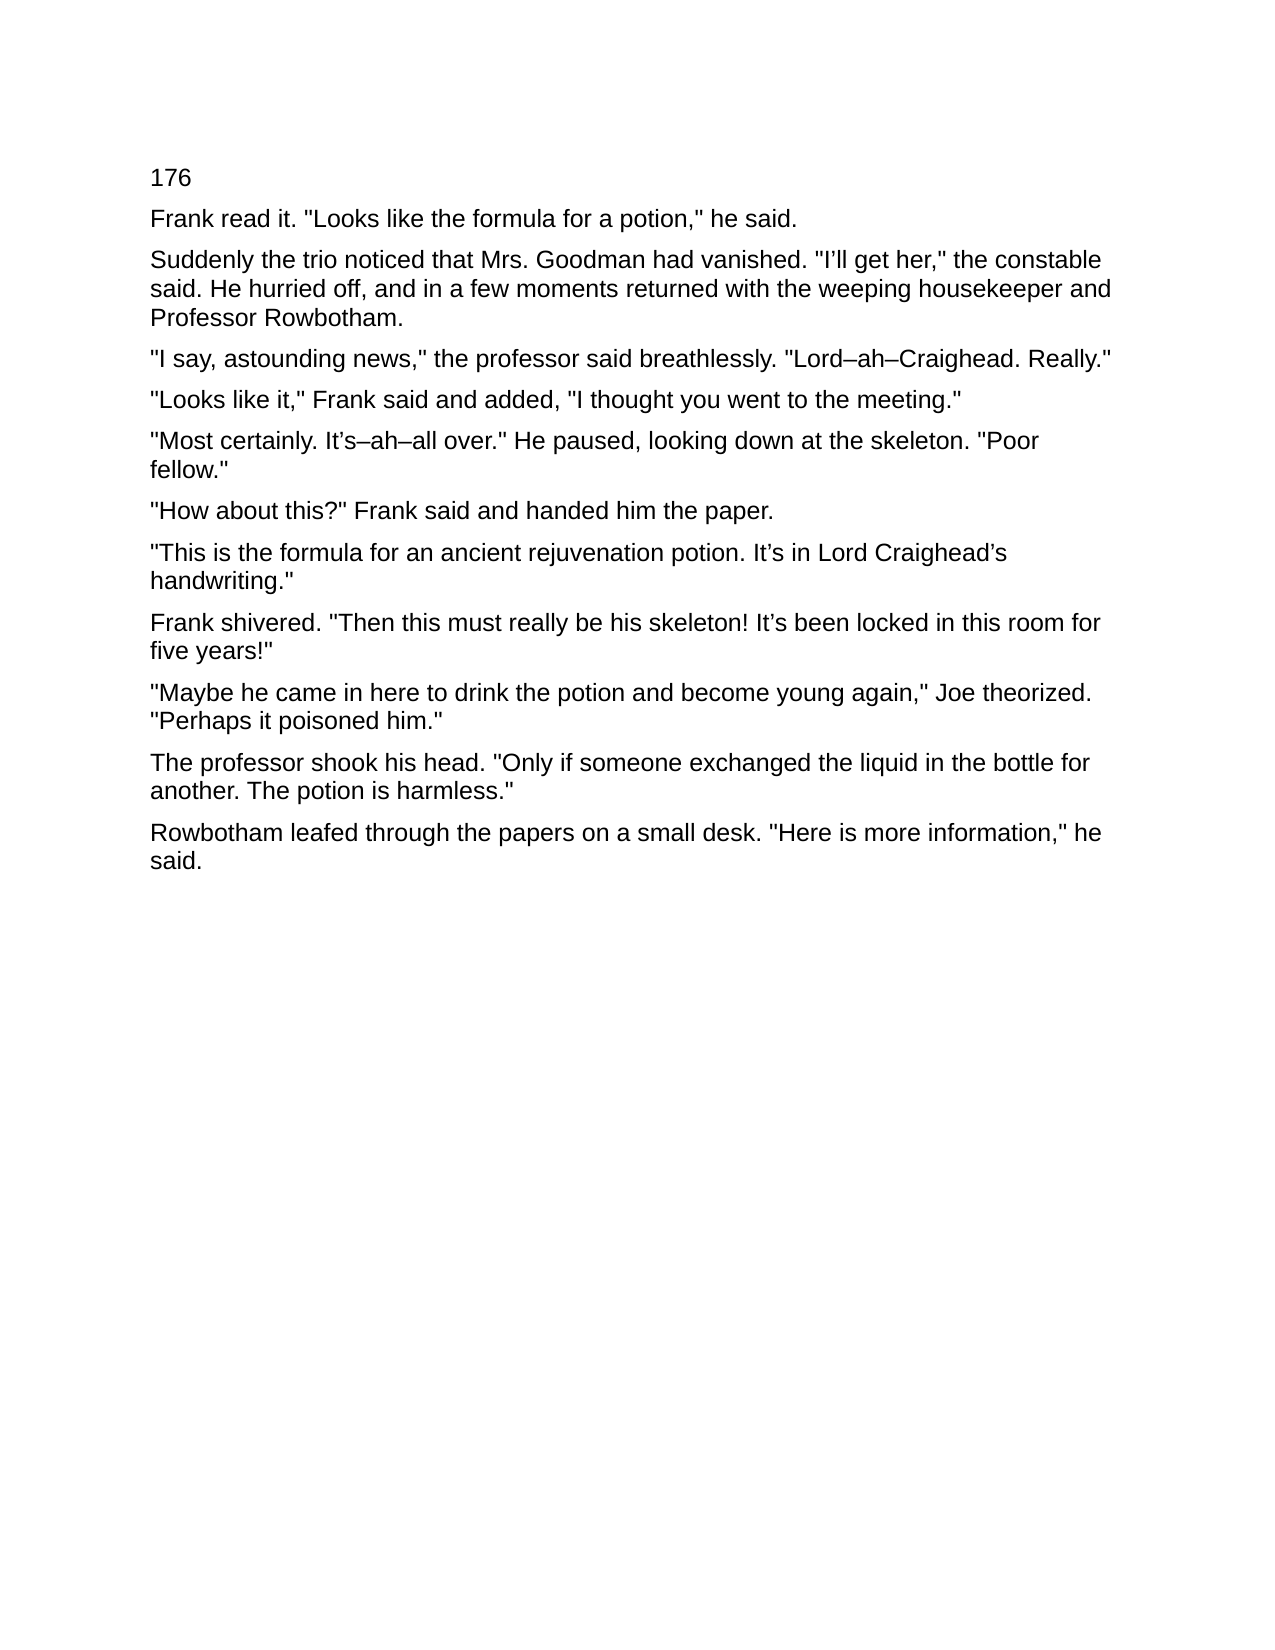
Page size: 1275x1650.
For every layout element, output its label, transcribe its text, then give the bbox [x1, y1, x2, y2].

text Frank read it. "Looks like the formula for a potion," he said. [150, 204, 1125, 232]
text "Looks like it," Frank said and added, "I thought you went to the meeting." [150, 385, 1125, 414]
text "Most certainly. It’s–ah–all over." He paused, looking down at the skeleton. "Poor fellow." [150, 426, 1125, 484]
text Suddenly the trio noticed that Mrs. Goodman had vanished. "I’ll get her," the constable said. He hurried off, and in a few moments returned with the weeping housekeeper and Professor Rowbotham. [150, 245, 1125, 331]
text "How about this?" Frank said and handed him the paper. [150, 496, 1125, 525]
text "This is the formula for an ancient rejuvenation potion. It’s in Lord Craighead’s handwriting." [150, 537, 1125, 595]
text Rowbotham leafed through the papers on a small desk. "Here is more information," he said. [150, 817, 1125, 875]
text The professor shook his head. "Only if someone exchanged the liquid in the bottle for another. The potion is harmless." [150, 747, 1125, 805]
text "I say, astounding news," the professor said breathlessly. "Lord–ah–Craighead. Really." [150, 344, 1125, 372]
text Frank shivered. "Then this must really be his skeleton! It’s been locked in this room for five years!" [150, 607, 1125, 665]
text "Maybe he came in here to drink the potion and become young again," Joe theorized. "Perhaps it poisoned him." [150, 677, 1125, 735]
text 176 [150, 162, 1125, 191]
